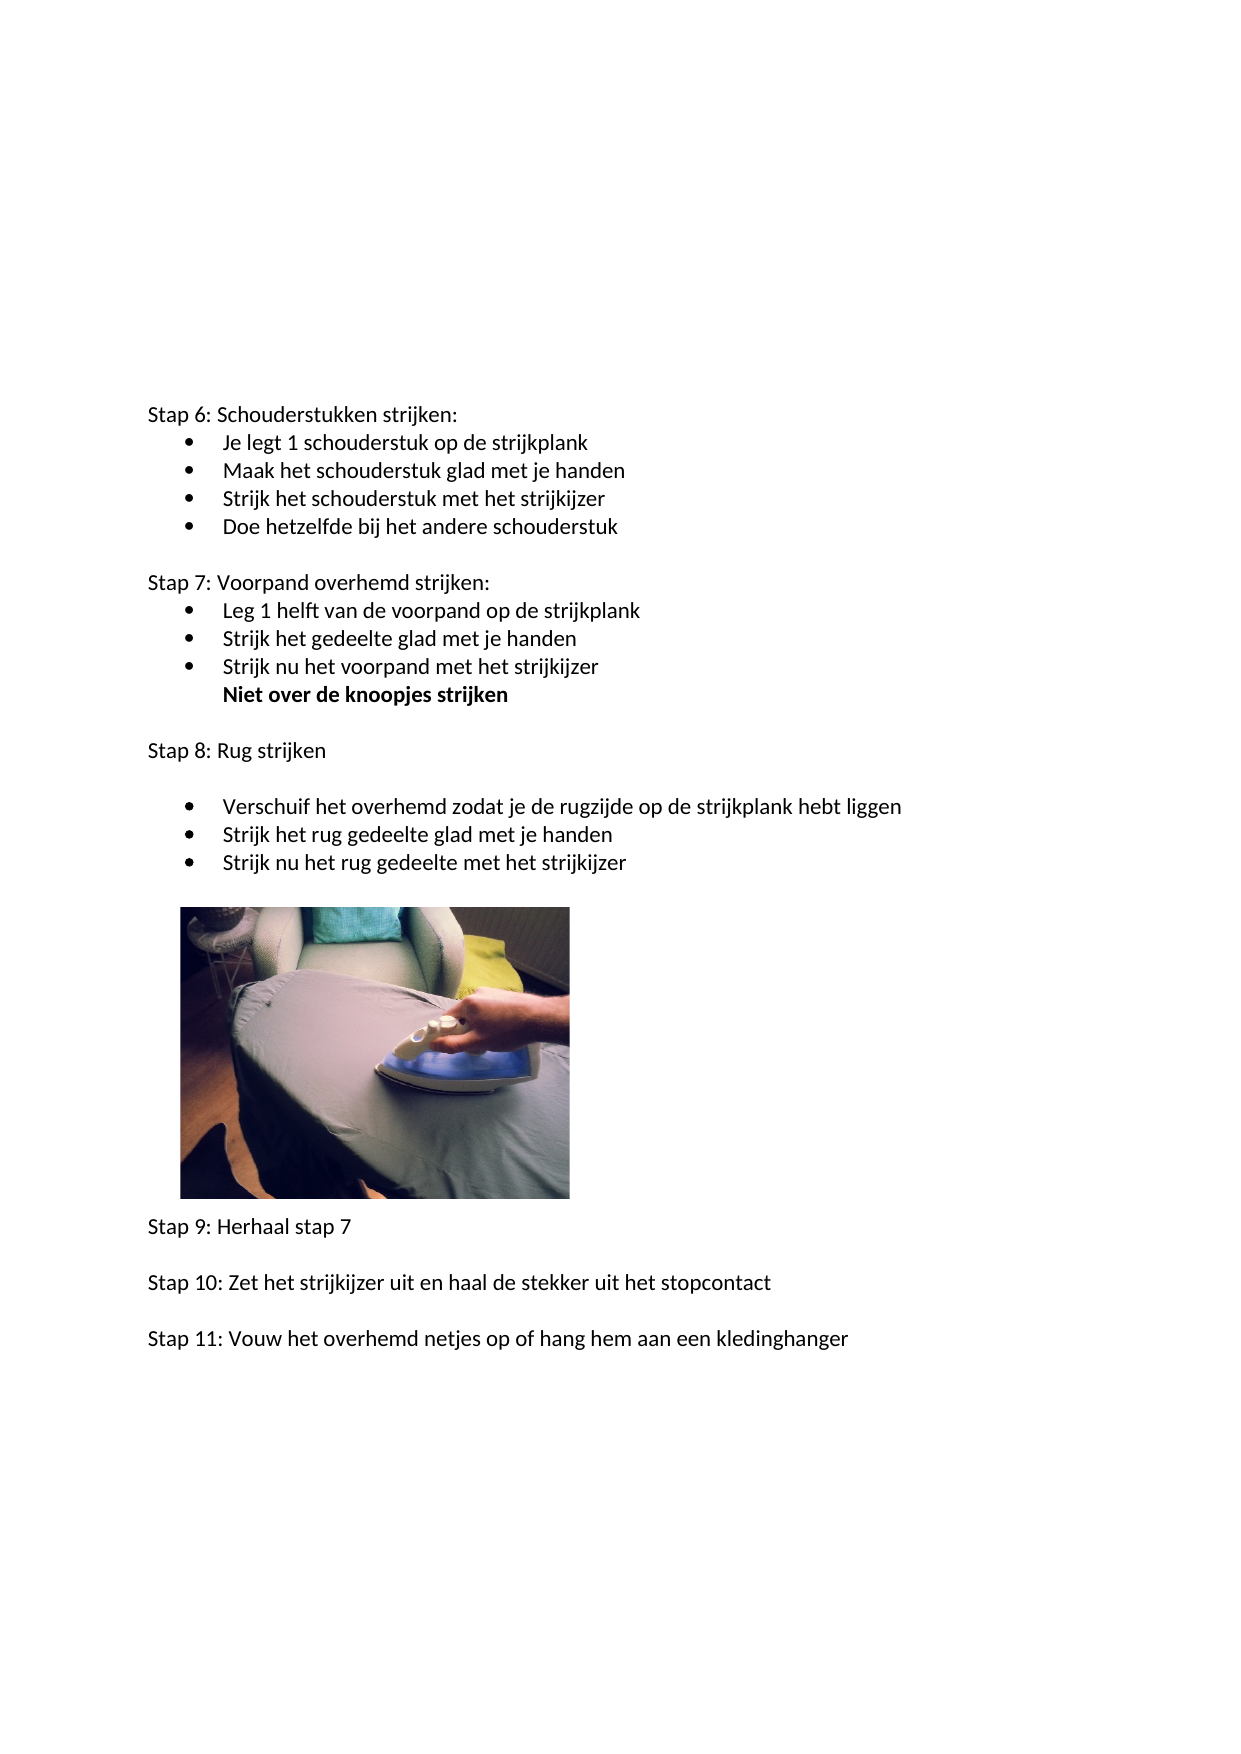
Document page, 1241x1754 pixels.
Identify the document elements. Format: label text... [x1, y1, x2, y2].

list Leg 1 helft van de voorpand op de strijkplank [185, 596, 1093, 624]
list Maak het schouderstuk glad met je handen [185, 456, 1093, 484]
list Strijk nu het rug gedeelte met het strijkijzer [185, 848, 1093, 876]
text Stap 10: Zet het strijkijzer uit en haal de stekker uit het stopcontact [148, 1268, 1093, 1296]
text Stap 6: Schouderstukken strijken: [148, 400, 1093, 428]
text Stap 8: Rug strijken [148, 736, 1093, 764]
text Stap 7: Voorpand overhemd strijken: [148, 568, 1093, 596]
text Stap 9: Herhaal stap 7 [148, 1212, 1093, 1240]
list Strijk nu het voorpand met het strijkijzer [185, 652, 1093, 680]
list Verschuif het overhemd zodat je de rugzijde op de strijkplank hebt liggen [185, 792, 1093, 820]
list Strijk het gedeelte glad met je handen [185, 624, 1093, 652]
picture [178, 907, 570, 1198]
list Strijk het rug gedeelte glad met je handen [185, 820, 1093, 848]
text Stap 11: Vouw het overhemd netjes op of hang hem aan een kledinghanger [148, 1324, 1093, 1352]
list Je legt 1 schouderstuk op de strijkplank [185, 428, 1093, 456]
text Niet over de knoopjes strijken [223, 680, 1093, 708]
list Strijk het schouderstuk met het strijkijzer [185, 484, 1093, 512]
list Doe hetzelfde bij het andere schouderstuk [185, 512, 1093, 540]
